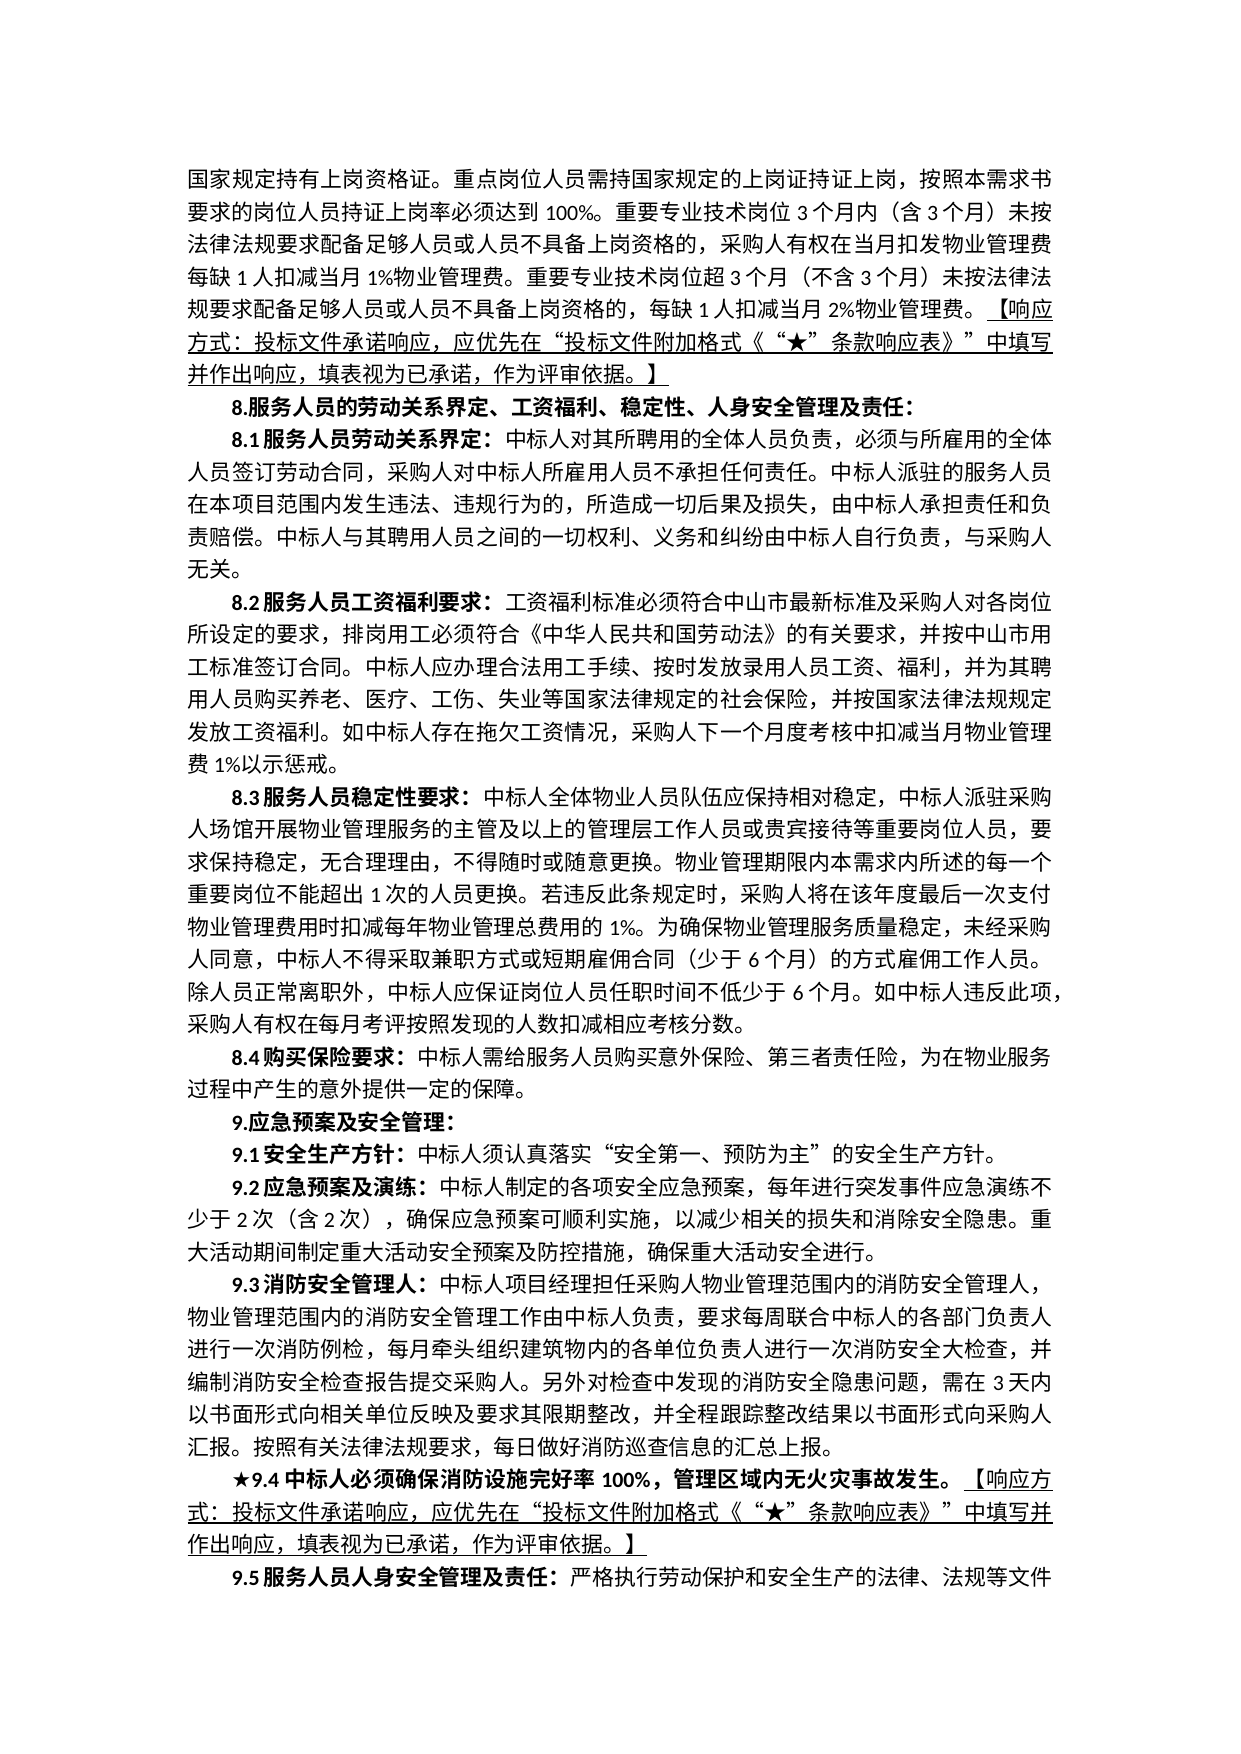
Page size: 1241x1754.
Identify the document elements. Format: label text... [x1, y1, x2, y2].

text ★9.4中标人必须确保消防设施完好率100%，管理区域内无火灾事故发生。【响应方式：投标文件承诺响应，应优先在“投标文件附加格式《“★”条款响应表》”中填写并作出响应，填表视为已承诺，作为评审依据。】 [187, 1462, 1053, 1522]
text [187, 162, 1053, 352]
text 8.1服务人员劳动关系界定：中标人对其所聘用的全体人员负责，必须与所雇用的全体人员签订劳动合同，采购人对中标人所雇用人员不承担任何责任。中标人派驻的服务人员在本项目范围内发生违法、违规行为的，所造成一切后果及损失，由中标人承担责任和负责赔偿。中标人与其聘用人员之间的一切权利、义务和纠纷由中标人自行负责，与采购人无关。 [187, 422, 1053, 584]
text 9.应急预案及安全管理： [187, 1104, 1053, 1137]
text 8.2服务人员工资福利要求：工资福利标准必须符合中山市最新标准及采购人对各岗位所设定的要求，排岗用工必须符合《中华人民共和国劳动法》的有关要求，并按中山市用工标准签订合同。中标人应办理合法用工手续、按时发放录用人员工资、福利，并为其聘用人员购买养老、医疗、工伤、失业等国家法律规定的社会保险，并按国家法律法规规定发放工资福利。如中标人存在拖欠工资情况，采购人下一个月度考核中扣减当月物业管理费1%以示惩戒。 [187, 584, 1053, 779]
text 8.3服务人员稳定性要求：中标人全体物业人员队伍应保持相对稳定，中标人派驻采购人场馆开展物业管理服务的主管及以上的管理层工作人员或贵宾接待等重要岗位人员，要求保持稳定，无合理理由，不得随时或随意更换。物业管理期限内本需求内所述的每一个重要岗位不能超出1次的人员更换。若违反此条规定时，采购人将在该年度最后一次支付物业管理费用时扣减每年物业管理总费用的1%。为确保物业管理服务质量稳定，未经采购人同意，中标人不得采取兼职方式或短期雇佣合同（少于6个月）的方式雇佣工作人员。除人员正常离职外，中标人应保证岗位人员任职时间不低少于6个月。如中标人违反此项，采购人有权在每月考评按照发现的人数扣减相应考核分数。 [187, 779, 1053, 1039]
text 9.1安全生产方针：中标人须认真落实“安全第一、预防为主”的安全生产方针。 [187, 1137, 1053, 1169]
text 9.2应急预案及演练：中标人制定的各项安全应急预案，每年进行突发事件应急演练不少于2次（含2次），确保应急预案可顺利实施，以减少相关的损失和消除安全隐患。重大活动期间制定重大活动安全预案及防控措施，确保重大活动安全进行。 [187, 1169, 1053, 1267]
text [187, 1559, 1053, 1592]
text 9.3消防安全管理人：中标人项目经理担任采购人物业管理范围内的消防安全管理人，物业管理范围内的消防安全管理工作由中标人负责，要求每周联合中标人的各部门负责人进行一次消防例检，每月牵头组织建筑物内的各单位负责人进行一次消防安全大检查，并编制消防安全检查报告提交采购人。另外对检查中发现的消防安全隐患问题，需在3天内以书面形式向相关单位反映及要求其限期整改，并全程跟踪整改结果以书面形式向采购人汇报。按照有关法律法规要求，每日做好消防巡查信息的汇总上报。 [187, 1267, 1053, 1462]
text 8.4购买保险要求：中标人需给服务人员购买意外保险、第三者责任险，为在物业服务过程中产生的意外提供一定的保障。 [187, 1039, 1053, 1104]
text 8.服务人员的劳动关系界定、工资福利、稳定性、人身安全管理及责任： [187, 389, 1053, 422]
text ★9.4中标人必须确保消防设施完好率100%，管理区域内无火灾事故发生。【响应方式：投标文件承诺响应，应优先在“投标文件附加格式《“★”条款响应表》”中填写并作出响应，填表视为已承诺，作为评审依据。】 [187, 1523, 1053, 1559]
